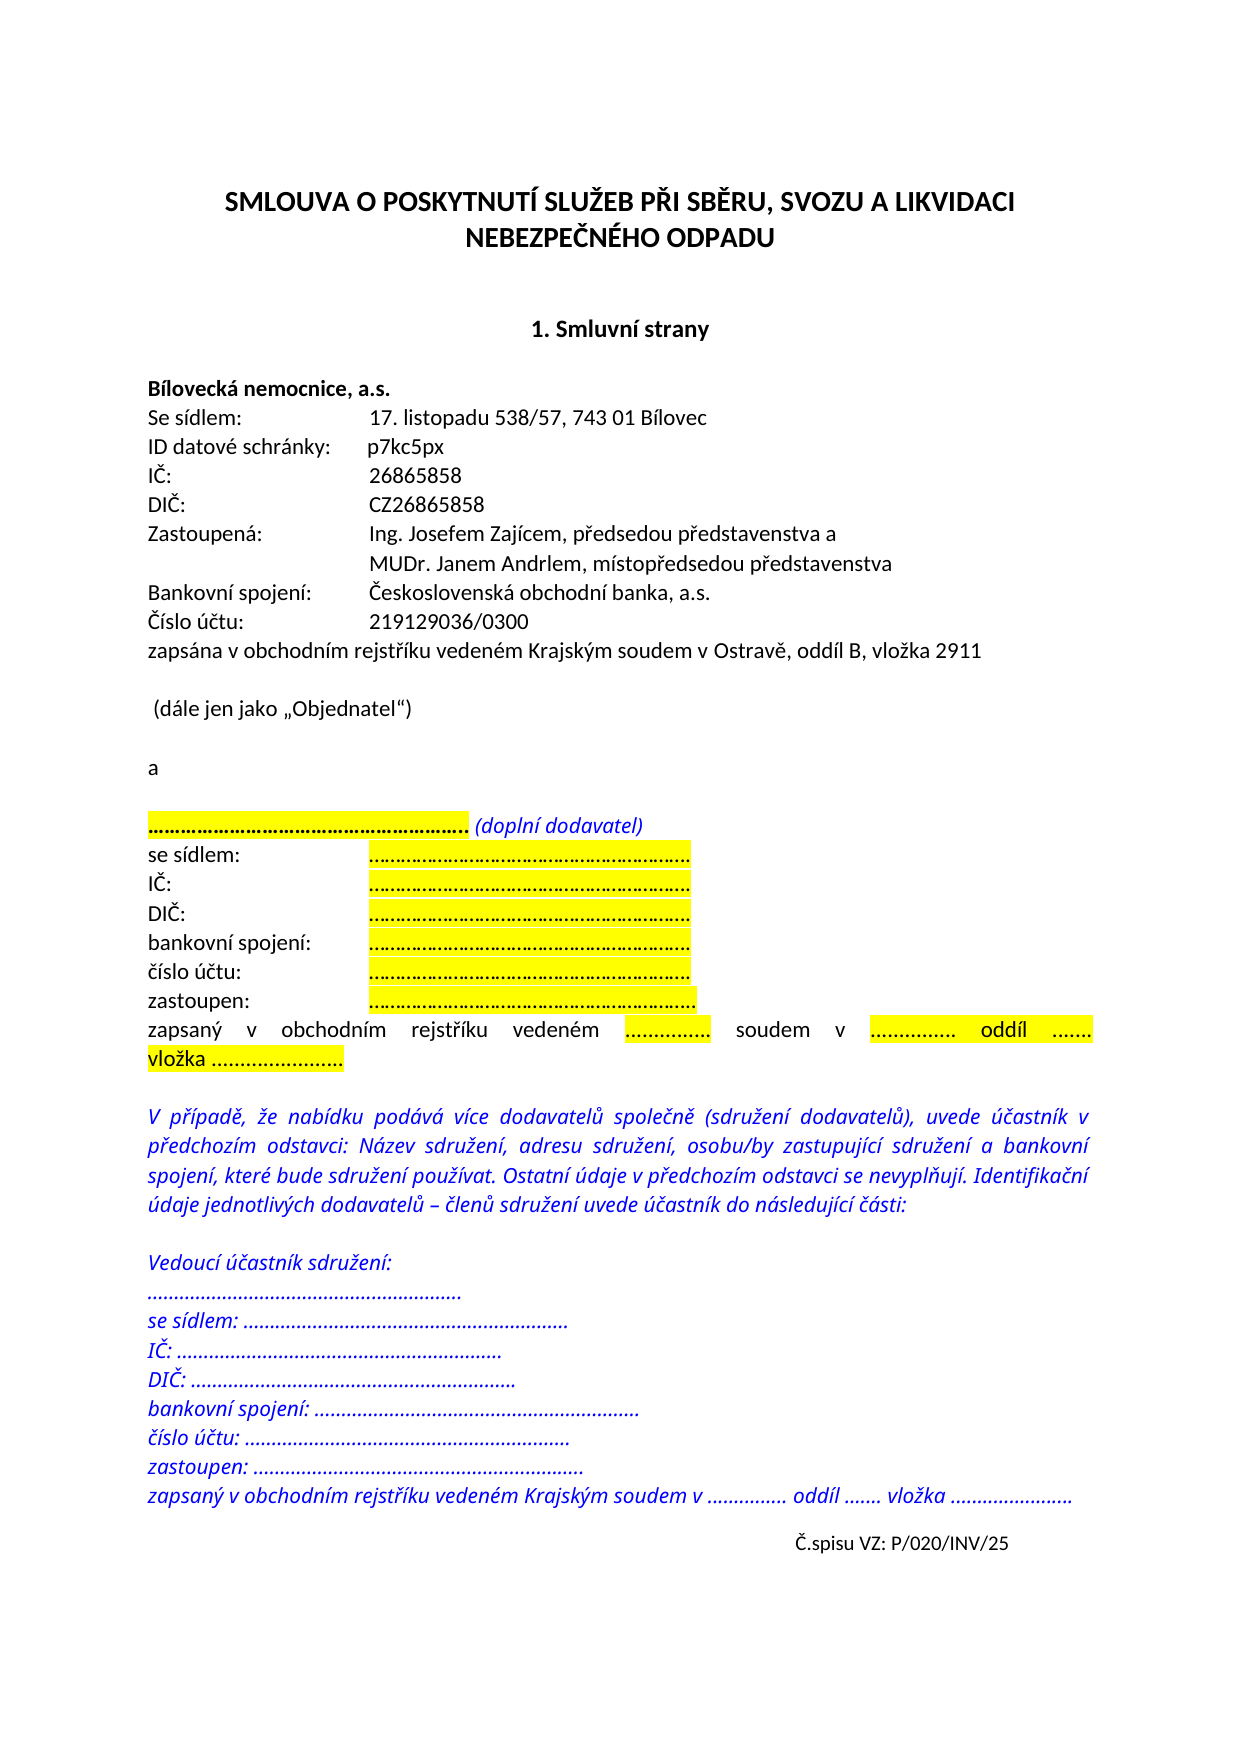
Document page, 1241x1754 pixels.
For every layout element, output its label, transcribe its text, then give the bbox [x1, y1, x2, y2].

text bankovní spojení: ……………………………………………………. [148, 1393, 1093, 1422]
text IČ: ……………………………………………………. [148, 868, 1093, 897]
text se sídlem: ……………………………………………………. [148, 839, 1093, 868]
text Číslo účtu: 219129036/0300 [148, 606, 1093, 635]
text Bílovecká nemocnice, a.s. [148, 372, 1093, 402]
text Vedoucí účastník sdružení: [148, 1247, 1093, 1277]
text SMLOUVA O POSKYTNUTÍ SLUŽEB PŘI SBĚRU, SVOZU A LIKVIDACI NEBEZPEČNÉHO ODPADU [148, 183, 1093, 254]
text zapsaný v obchodním rejstříku vedeném Krajským soudem v ............... oddíl ....... vložka ....................... [148, 1481, 1093, 1510]
text zastoupen: …………………………………………………….. [148, 985, 1093, 1014]
text (dále jen jako „Objednatel“) [148, 693, 1093, 722]
text V případě, že nabídku podává více dodavatelů společně (sdružení dodavatelů), uvede účastník v předchozím odstavci: Název sdružení, adresu sdružení, osobu/by zastupující sdružení a bankovní spojení, které bude sdružení používat. Ostatní údaje v předchozím odstavci se nevyplňují. Identifikační údaje jednotlivých dodavatelů – členů sdružení uvede účastník do následující části: [148, 1102, 1093, 1218]
text zapsána v obchodním rejstříku vedeném Krajským soudem v Ostravě, oddíl B, vložka 2911 [148, 635, 1093, 664]
text MUDr. Janem Andrlem, místopředsedou představenstva [148, 547, 1093, 577]
text Bankovní spojení: Československá obchodní banka, a.s. [148, 577, 1093, 606]
text ………………………………………………….. (doplní dodavatel) [148, 810, 1093, 839]
text zapsaný v obchodním rejstříku vedeném ............... soudem v ............... oddíl ....... vložka ....................... [148, 1014, 1093, 1072]
text Zastoupená: Ing. Josefem Zajícem, předsedou představenstva a [148, 518, 1093, 547]
text ID datové schránky: p7kc5px [148, 431, 1093, 460]
text IČ: ……………………………………………………. [148, 1335, 1093, 1364]
text a [148, 752, 1093, 781]
text se sídlem: ……………………………………………………. [148, 1306, 1093, 1335]
text číslo účtu: ……………………………………………………. [148, 956, 1093, 985]
text DIČ: ……………………………………………………. [148, 897, 1093, 927]
text IČ: 26865858 [148, 460, 1093, 489]
text Se sídlem: 17. listopadu 538/57, 743 01 Bílovec [148, 402, 1093, 431]
text bankovní spojení: ……………………………………………………. [148, 927, 1093, 956]
text 1. Smluvní strany [148, 313, 1093, 343]
text ………………………………………………….. [148, 1277, 1093, 1306]
text zastoupen: …………………………………………………….. [148, 1452, 1093, 1481]
text číslo účtu: ……………………………………………………. [148, 1422, 1093, 1452]
text DIČ: CZ26865858 [148, 489, 1093, 518]
text DIČ: ……………………………………………………. [148, 1364, 1093, 1393]
